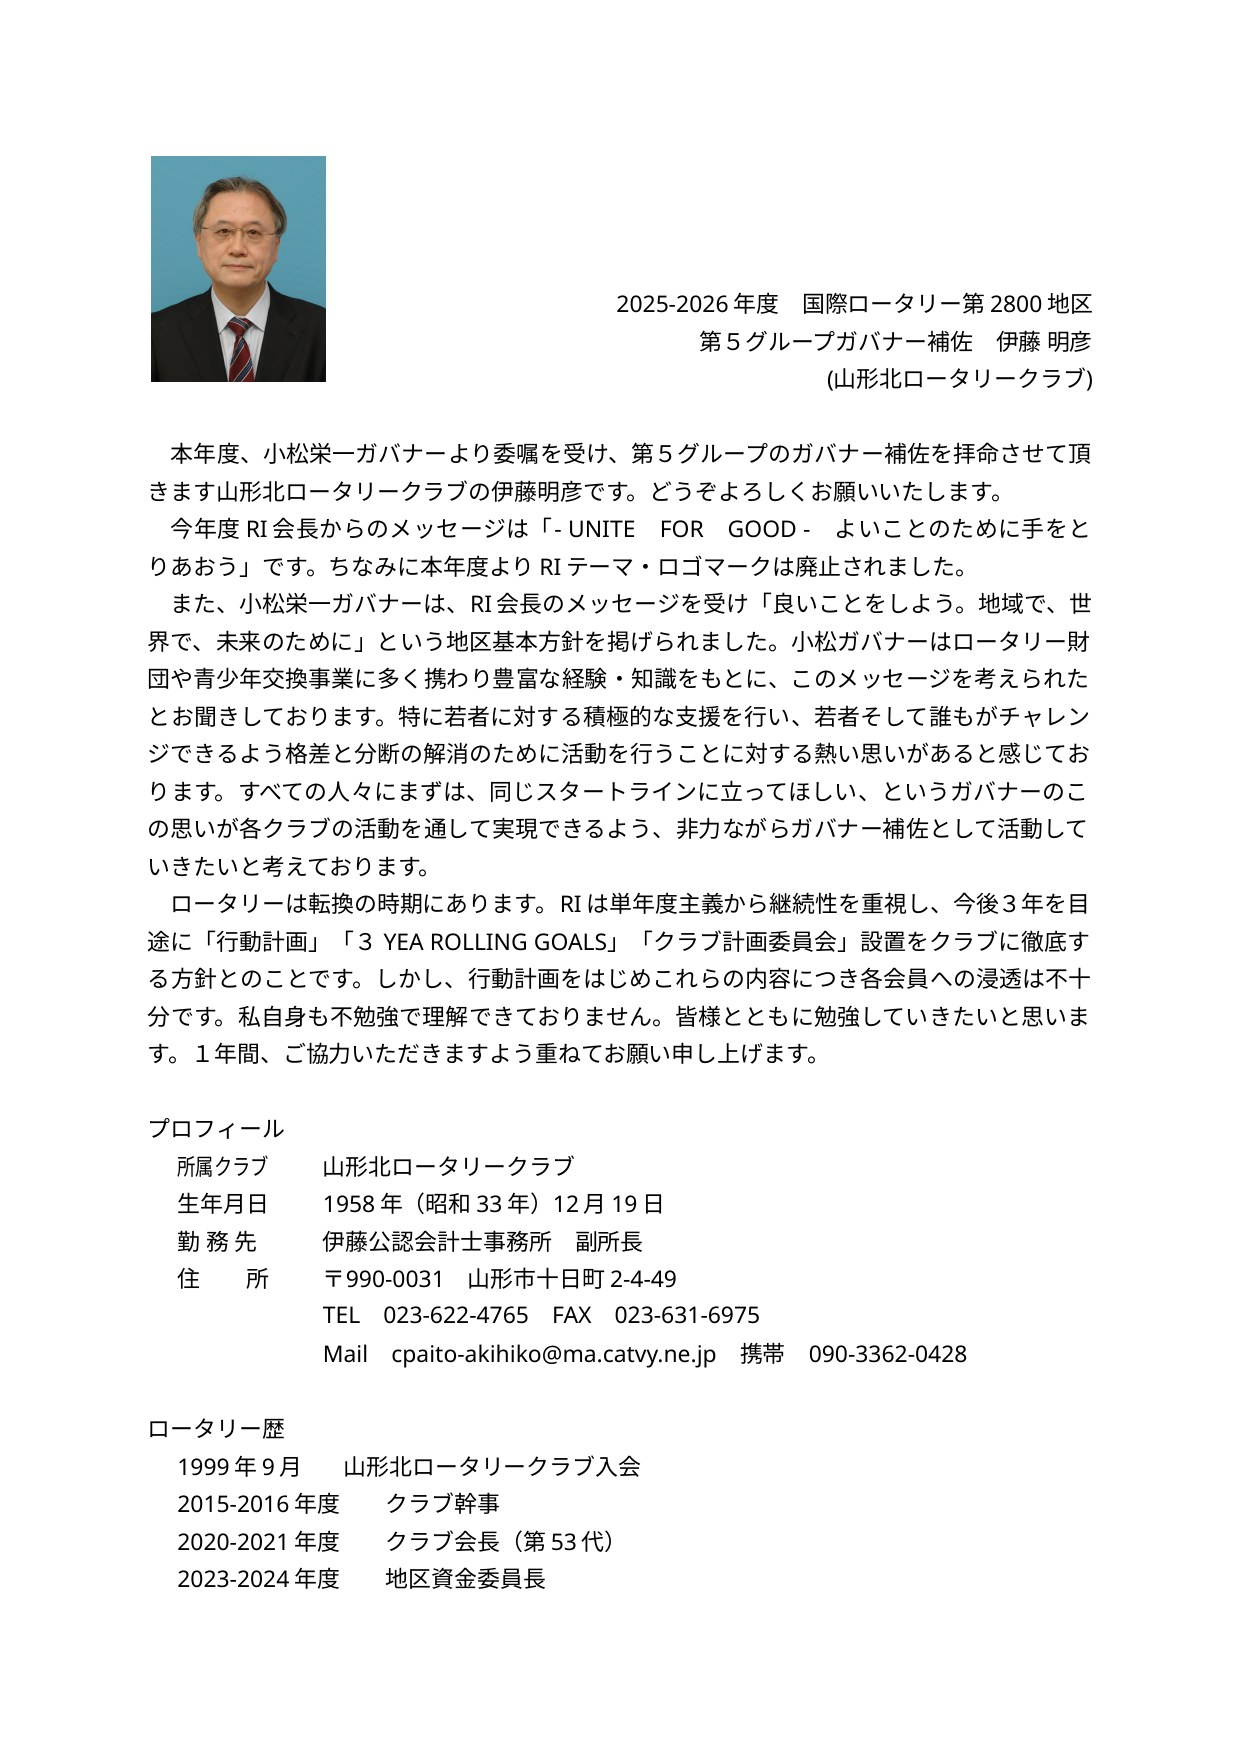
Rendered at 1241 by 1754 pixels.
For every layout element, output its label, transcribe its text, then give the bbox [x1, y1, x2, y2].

text ロータリー歴 [148, 1409, 1092, 1446]
text 2023-2024年度 地区資金委員長 [177, 1559, 1122, 1596]
text 1999年9月 山形北ロータリークラブ入会 [177, 1446, 1122, 1484]
text 所属クラブ 山形北ロータリークラブ [177, 1146, 1092, 1184]
text TEL 023-622-4765 FAX 023-631-6975 [177, 1296, 1092, 1334]
text 2025-2026年度 国際ロータリー第2800地区 [326, 284, 1092, 321]
text 2015-2016年度 クラブ幹事 [177, 1484, 1122, 1521]
text 第５グループガバナー補佐 伊藤 明彦 [326, 321, 1092, 359]
text プロフィール [148, 1109, 1092, 1146]
text 本年度、小松栄一ガバナーより委嘱を受け、第５グループのガバナー補佐を拝命させて頂きます山形北ロータリークラブの伊藤明彦です。どうぞよろしくお願いいたします。 [148, 434, 1092, 509]
text (山形北ロータリークラブ) [148, 359, 1092, 396]
text 住 所 〒990-0031 山形市十日町2-4-49 [177, 1259, 1092, 1296]
text 勤務先 伊藤公認会計士事務所 副所長 [177, 1221, 1092, 1259]
picture [151, 156, 326, 382]
text 2020-2021年度 クラブ会長（第53代） [177, 1521, 1122, 1559]
text また、小松栄一ガバナーは、RI会長のメッセージを受け「良いことをしよう。地域で、世界で、未来のために」という地区基本方針を掲げられました。小松ガバナーはロータリー財団や青少年交換事業に多く携わり豊富な経験・知識をもとに、このメッセージを考えられたとお聞きしております。特に若者に対する積極的な支援を行い、若者そして誰もがチャレンジできるよう格差と分断の解消のために活動を行うことに対する熱い思いがあると感じております。すべての人々にまずは、同じスタートラインに立ってほしい、というガバナーのこの思いが各クラブの活動を通して実現できるよう、非力ながらガバナー補佐として活動していきたいと考えております。 [148, 584, 1092, 884]
text Mail cpaito-akihiko@ma.catvy.ne.jp 携帯 090-3362-0428 [265, 1334, 1092, 1371]
text 生年月日 1958年（昭和33年）12月19日 [177, 1184, 1092, 1221]
text 今年度RI会長からのメッセージは「- UNITE FOR GOOD - よいことのために手をとりあおう」です。ちなみに本年度よりRIテーマ・ロゴマークは廃止されました。 [148, 509, 1092, 584]
text ロータリーは転換の時期にあります。RIは単年度主義から継続性を重視し、今後３年を目途に「行動計画」「３YEA ROLLING GOALS」「クラブ計画委員会」設置をクラブに徹底する方針とのことです。しかし、行動計画をはじめこれらの内容につき各会員への浸透は不十分です。私自身も不勉強で理解できておりません。皆様とともに勉強していきたいと思います。１年間、ご協力いただきますよう重ねてお願い申し上げます。 [148, 884, 1092, 1071]
